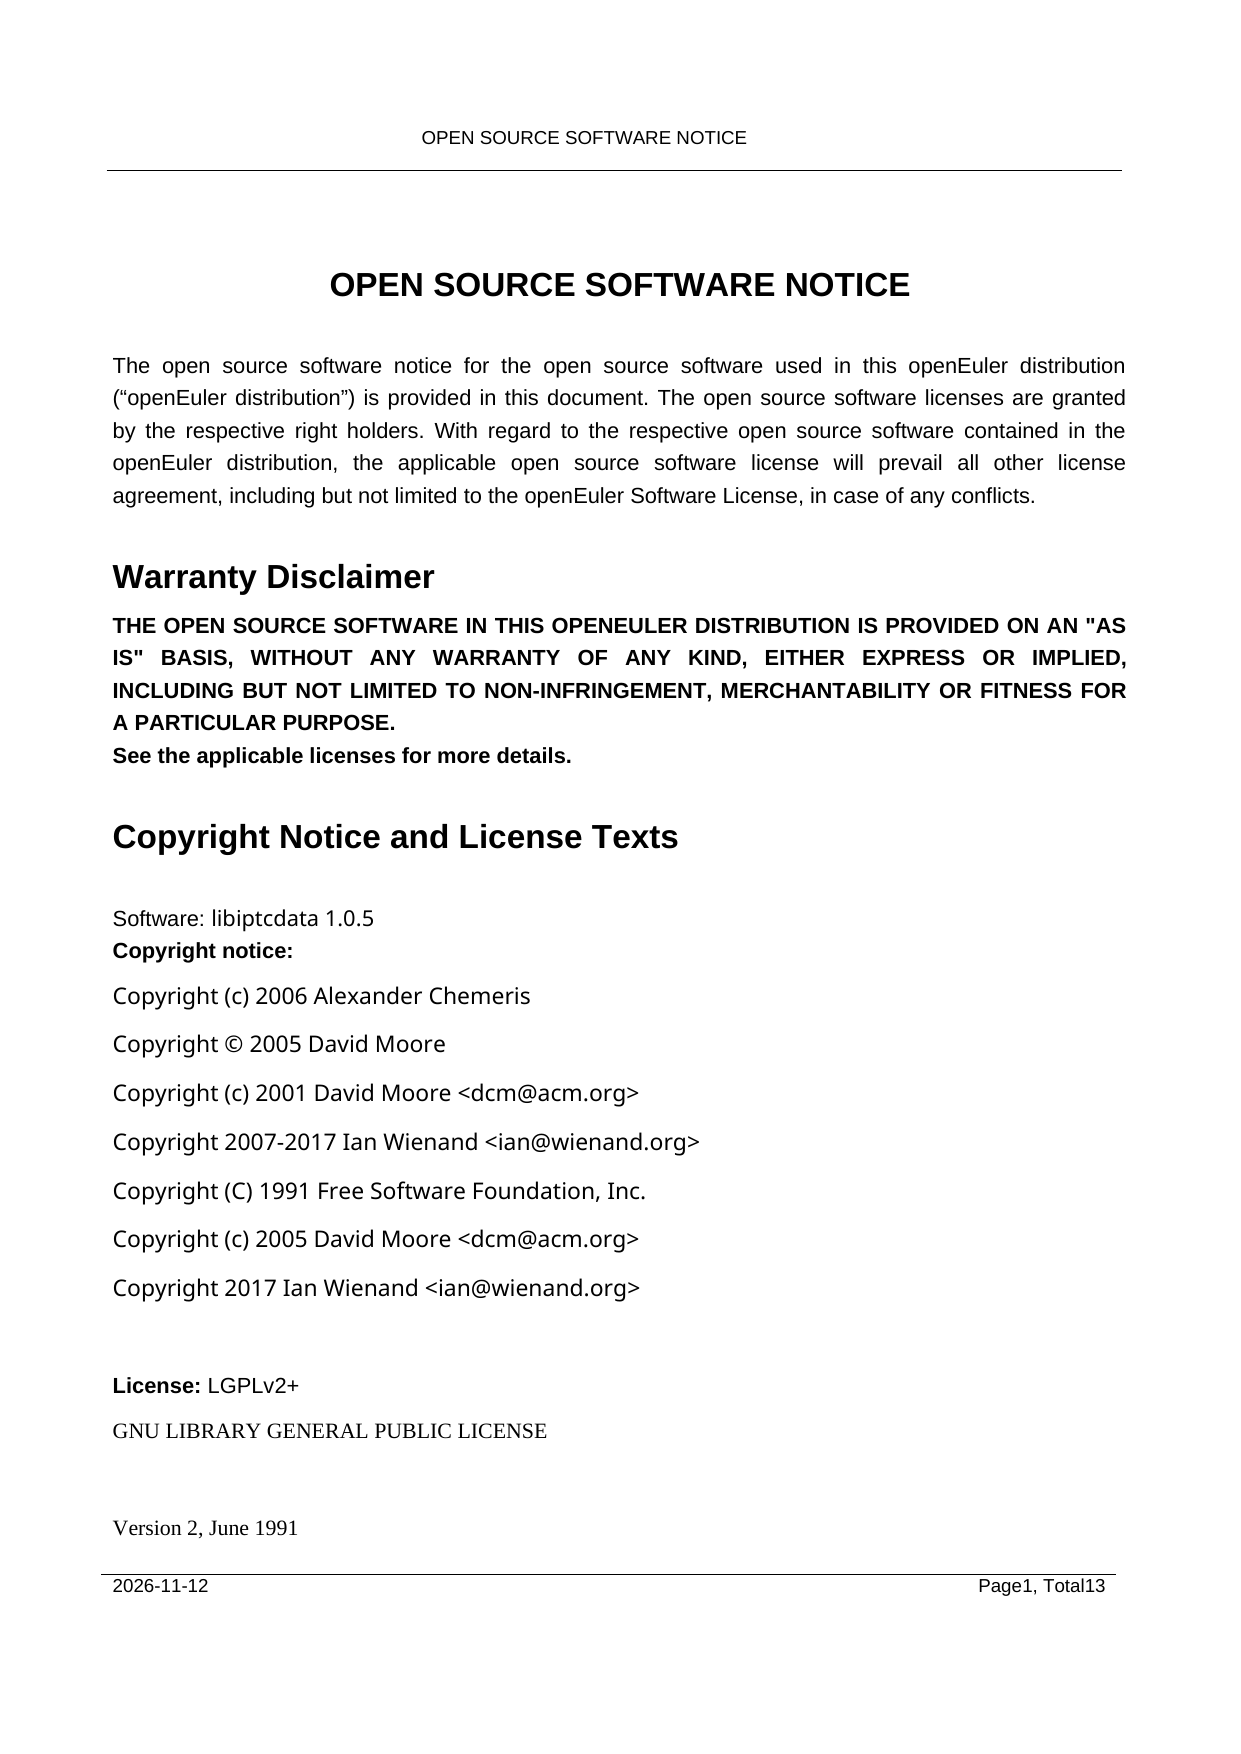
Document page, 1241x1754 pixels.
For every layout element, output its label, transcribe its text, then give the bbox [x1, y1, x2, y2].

text Copyright (c) 2006 Alexander Chemeris Copyright © 2005 David Moore Copyright (c) 2001 David Moore <dcm@acm.org> Copyright 2007-2017 Ian Wienand <ian@wienand.org> Copyright (C) 1991 Free Software Foundation, Inc. Copyright (c) 2005 David Moore <dcm@acm.org> Copyright 2017 Ian Wienand <ian@wienand.org> [112, 979, 1128, 1353]
text License: LGPLv2+ [112, 1369, 1128, 1402]
text Copyright notice: [112, 934, 1128, 966]
text Software: libiptcdata 1.0.5 [112, 901, 1128, 934]
text THE OPEN SOURCE SOFTWARE IN THIS OPENEULER DISTRIBUTION IS PROVIDED ON AN "AS IS" BASIS, WITHOUT ANY WARRANTY OF ANY KIND, EITHER EXPRESS OR IMPLIED, INCLUDING BUT NOT LIMITED TO NON-INFRINGEMENT, MERCHANTABILITY OR FITNESS FOR A PARTICULAR PURPOSE. See the applicable licenses for more details. [112, 609, 1128, 771]
text Warranty Disclaimer [112, 544, 1128, 609]
text OPEN SOURCE SOFTWARE NOTICE [112, 251, 1128, 316]
text Copyright Notice and License Texts [112, 804, 1128, 869]
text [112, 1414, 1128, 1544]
text The open source software notice for the open source software used in this openEuler distribution (“openEuler distribution”) is provided in this document. The open source software licenses are granted by the respective right holders. With regard to the respective open source software contained in the openEuler distribution, the applicable open source software license will prevail all other license agreement, including but not limited to the openEuler Software License, in case of any conflicts. [112, 349, 1128, 511]
